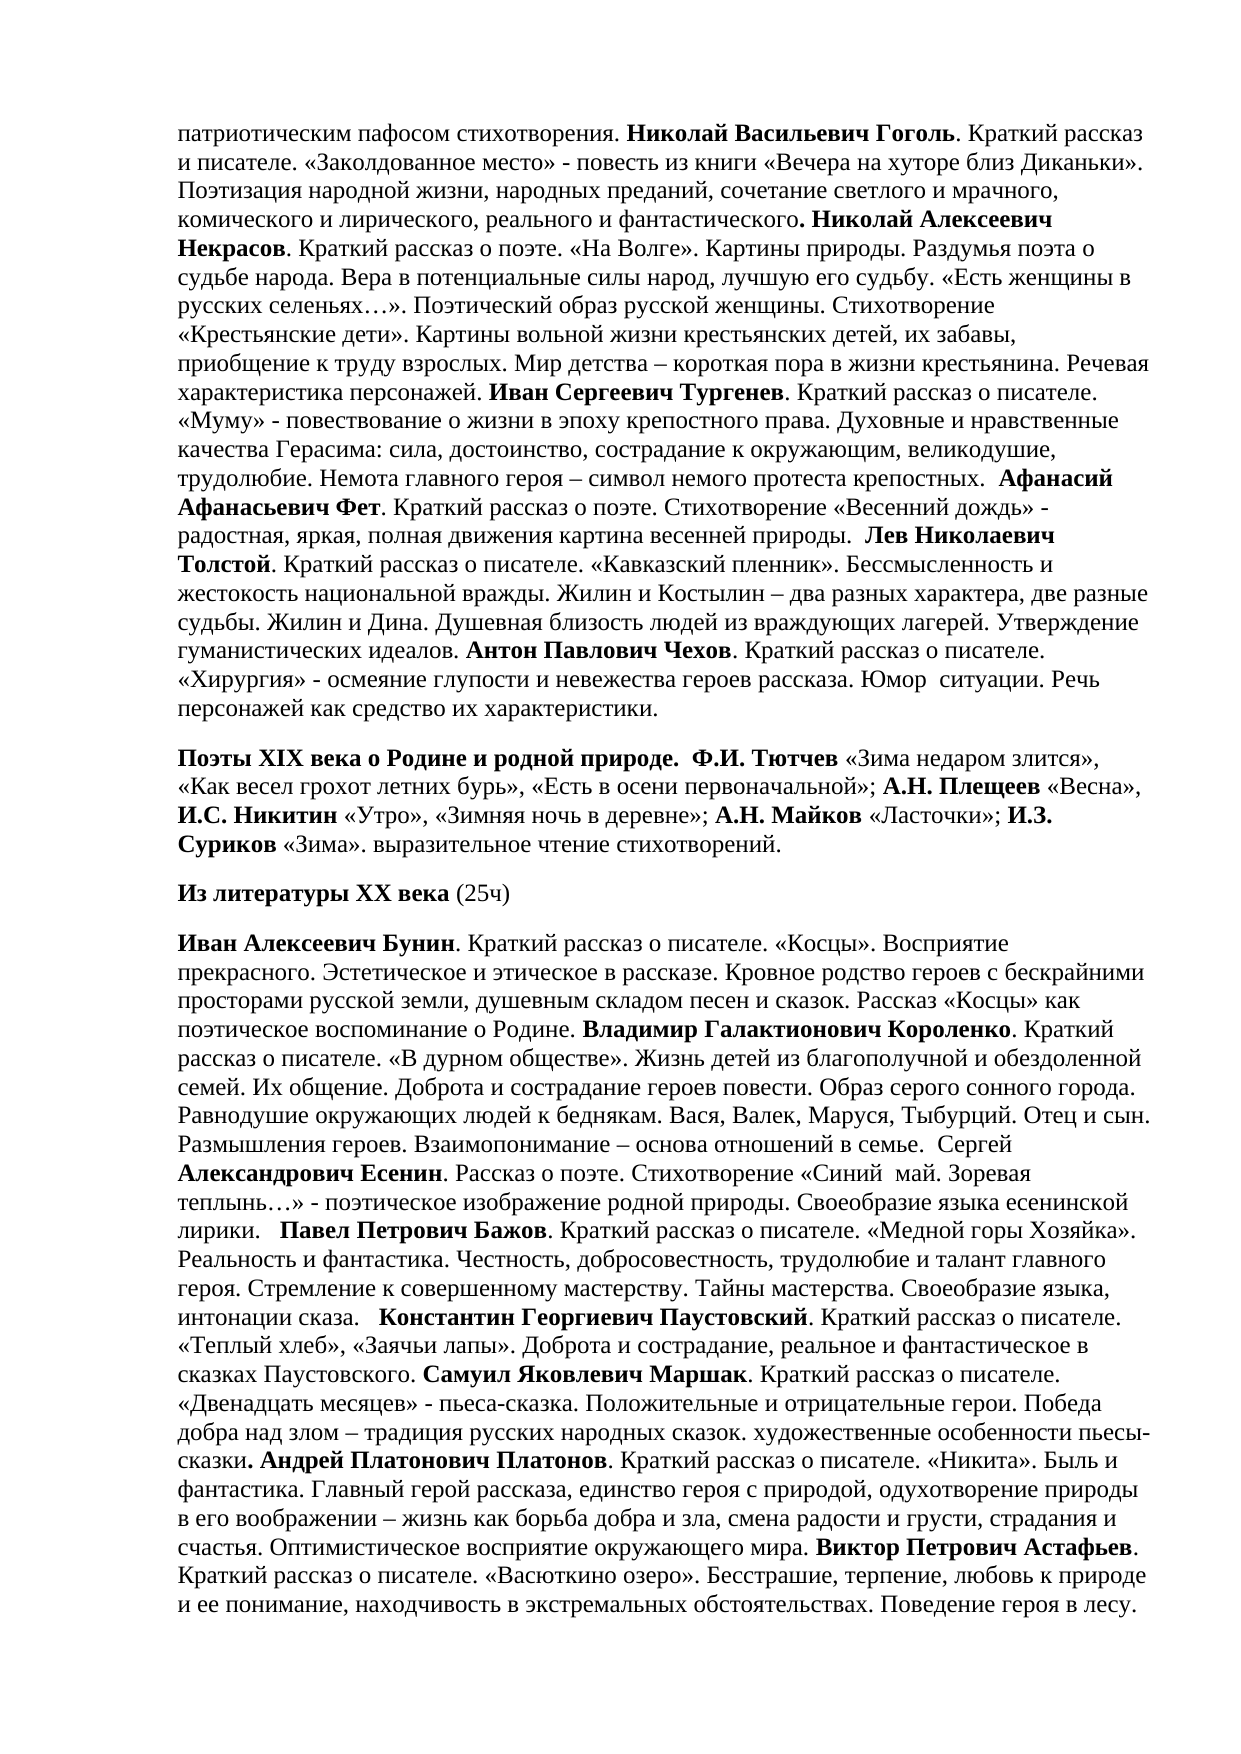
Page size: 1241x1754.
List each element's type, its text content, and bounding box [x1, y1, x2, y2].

text Поэты XIX века о Родине и родной природе. Ф.И. Тютчев «Зима недаром злится», «Как весел грохот летних бурь», «Есть в осени первоначальной»; А.Н. Плещеев «Весна», И.С. Никитин «Утро», «Зимняя ночь в деревне»; А.Н. Майков «Ласточки»; И.З. Суриков «Зима». выразительное чтение стихотворений. [177, 743, 1152, 858]
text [177, 928, 1152, 1618]
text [177, 118, 1152, 722]
text Из литературы XX века (25ч) [177, 878, 1152, 907]
